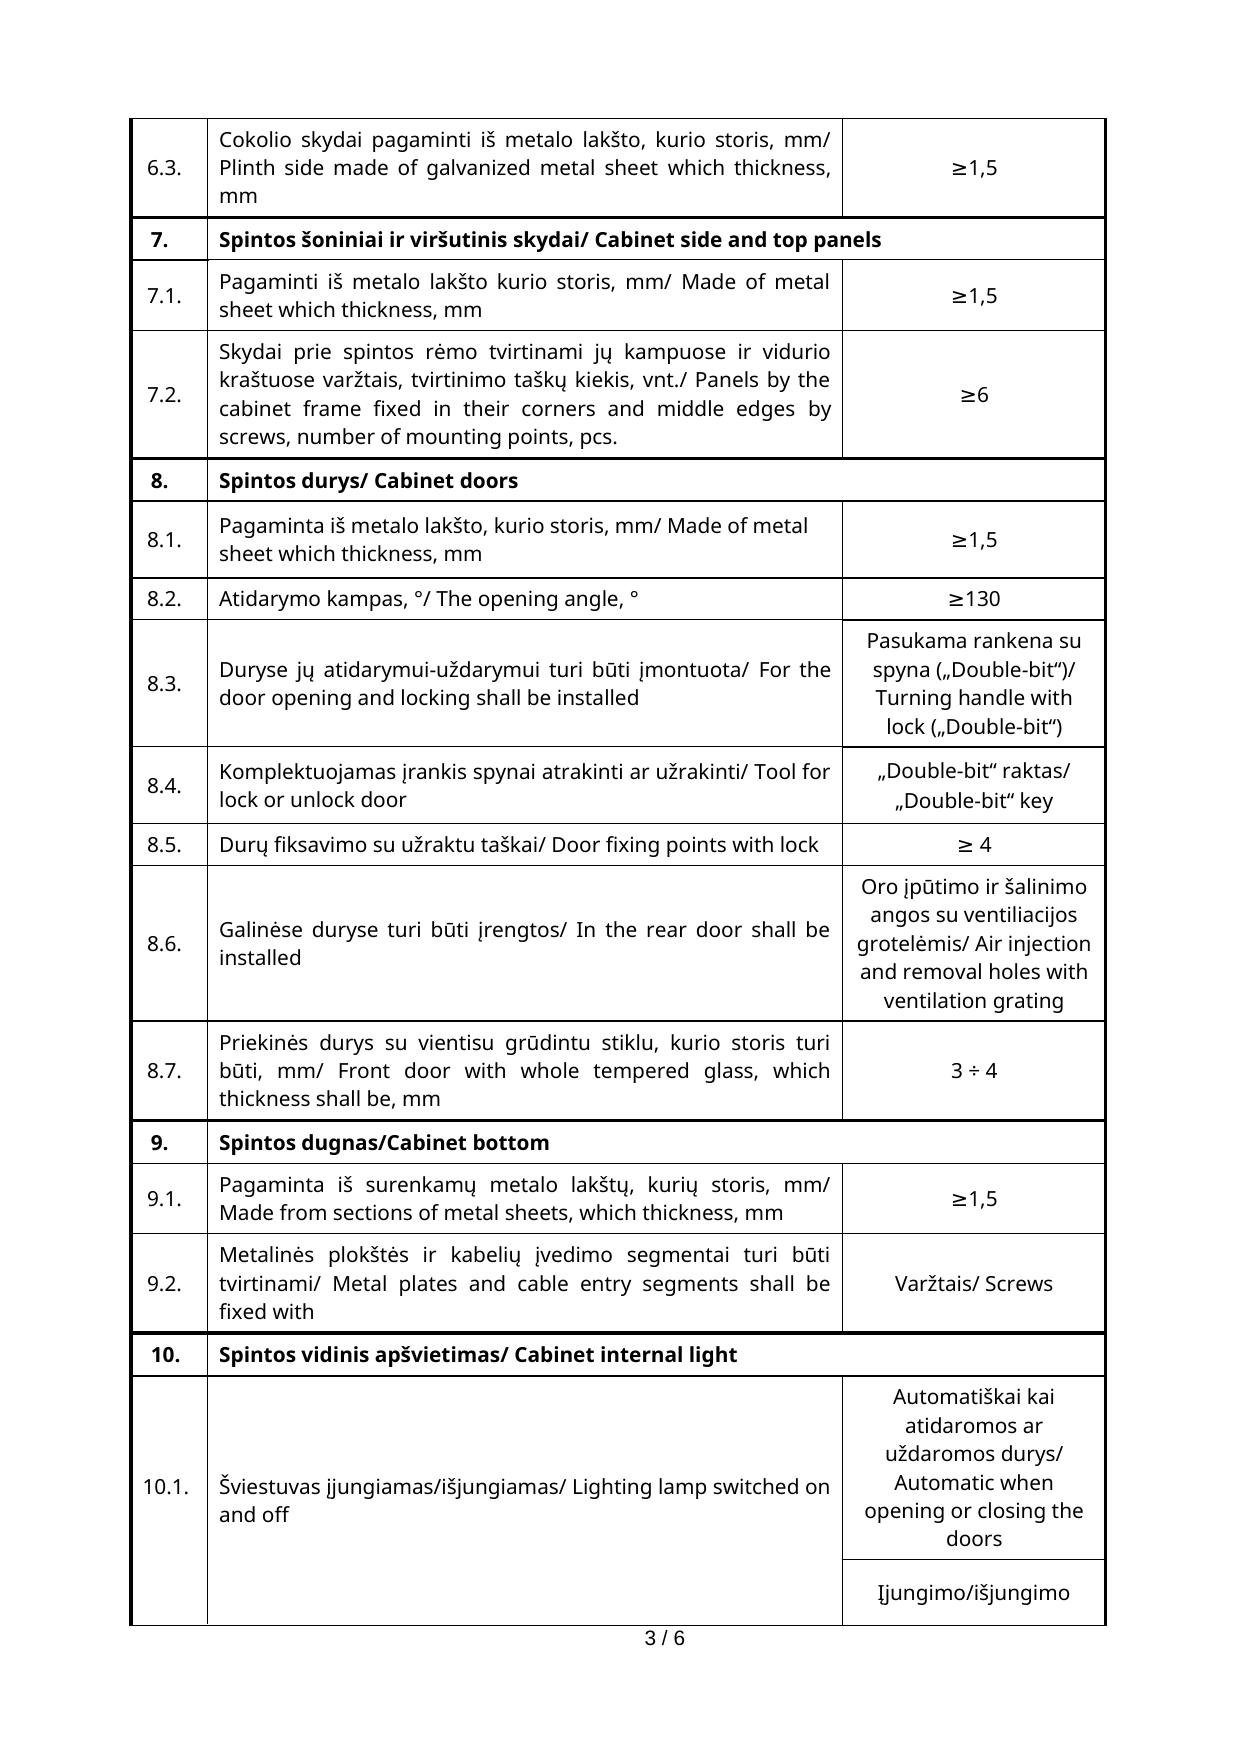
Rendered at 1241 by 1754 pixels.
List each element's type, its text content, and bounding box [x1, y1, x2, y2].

table_cell [133, 1122, 207, 1162]
table_cell ≥1,5 [843, 502, 1104, 577]
table_cell Atidarymo kampas, °/ The opening angle, ° [208, 579, 842, 619]
table_cell Pagaminta iš surenkamų metalo lakštų, kurių storis, mm/ Made from sections of metal sheets, which thickness, mm [208, 1164, 842, 1233]
table_cell [133, 219, 207, 259]
table_cell [133, 261, 207, 330]
table_cell „Double-bit“ raktas/ „Double-bit“ key [843, 748, 1104, 823]
table_cell [133, 866, 207, 1020]
table_cell [133, 747, 207, 823]
table_cell ≥1,5 [843, 119, 1104, 216]
table_cell Komplektuojamas įrankis spynai atrakinti ar užrakinti/ Tool for lock or unlock door [208, 747, 842, 823]
table_cell Spintos durys/ Cabinet doors [208, 460, 1104, 500]
table_cell Automatiškai kai atidaromos ar uždaromos durys/ Automatic when opening or closing the doors [843, 1377, 1104, 1559]
table_cell ≥ 4 [843, 824, 1104, 864]
table_cell [133, 1377, 208, 1625]
table_cell ≥1,5 [843, 1164, 1104, 1233]
table_cell Spintos vidinis apšvietimas/ Cabinet internal light [208, 1335, 1104, 1375]
table_cell Metalinės plokštės ir kabelių įvedimo segmentai turi būti tvirtinami/ Metal plates and cable entry segments shall be fixed with [208, 1234, 842, 1331]
table_cell [133, 1164, 207, 1233]
table_cell [133, 502, 207, 577]
table_cell Pagaminti iš metalo lakšto kurio storis, mm/ Made of metal sheet which thickness, mm [208, 260, 842, 330]
table_cell Spintos šoniniai ir viršutinis skydai/ Cabinet side and top panels [208, 219, 1104, 259]
table_cell Cokolio skydai pagaminti iš metalo lakšto, kurio storis, mm/ Plinth side made of galvanized metal sheet which thickness, mm [208, 119, 842, 216]
table_cell [133, 1234, 207, 1331]
table_cell [133, 1022, 207, 1119]
table_cell Pagaminta iš metalo lakšto, kurio storis, mm/ Made of metal sheet which thickness, mm [208, 502, 842, 577]
table_cell [133, 620, 207, 746]
table_cell Varžtais/ Screws [843, 1234, 1104, 1331]
table_cell Durų fiksavimo su užraktu taškai/ Door fixing points with lock [208, 824, 842, 864]
table_cell [133, 1335, 207, 1375]
table_cell [133, 579, 207, 619]
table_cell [843, 1560, 1104, 1625]
table_cell [133, 119, 207, 216]
table_cell Spintos dugnas/Cabinet bottom [208, 1122, 1104, 1162]
table_cell Priekinės durys su vientisu grūdintu stiklu, kurio storis turi būti, mm/ Front door with whole tempered glass, which thickness shall be, mm [208, 1022, 842, 1119]
table_cell Galinėse duryse turi būti įrengtos/ In the rear door shall be installed [208, 866, 842, 1020]
table_cell 3 ÷ 4 [843, 1022, 1104, 1119]
table_cell Pasukama rankena su spyna („Double-bit“)/ Turning handle with lock („Double-bit“) [843, 621, 1104, 746]
table_cell ≥130 [843, 579, 1104, 619]
table_cell [133, 824, 207, 864]
table_cell Skydai prie spintos rėmo tvirtinami jų kampuose ir vidurio kraštuose varžtais, tvirtinimo taškų kiekis, vnt./ Panels by the cabinet frame fixed in their corners and middle edges by screws, number of mounting points, pcs. [208, 331, 842, 457]
table_cell ≥6 [843, 331, 1104, 457]
table_cell [133, 460, 207, 500]
table_cell [133, 331, 207, 457]
table_cell Duryse jų atidarymui-uždarymui turi būti įmontuota/ For the door opening and locking shall be installed [208, 620, 842, 746]
table_cell ≥1,5 [843, 260, 1104, 330]
table_cell Šviestuvas įjungiamas/išjungiamas/ Lighting lamp switched on and off [208, 1377, 842, 1625]
table_cell Oro įpūtimo ir šalinimo angos su ventiliacijos grotelėmis/ Air injection and removal holes with ventilation grating [843, 866, 1104, 1020]
